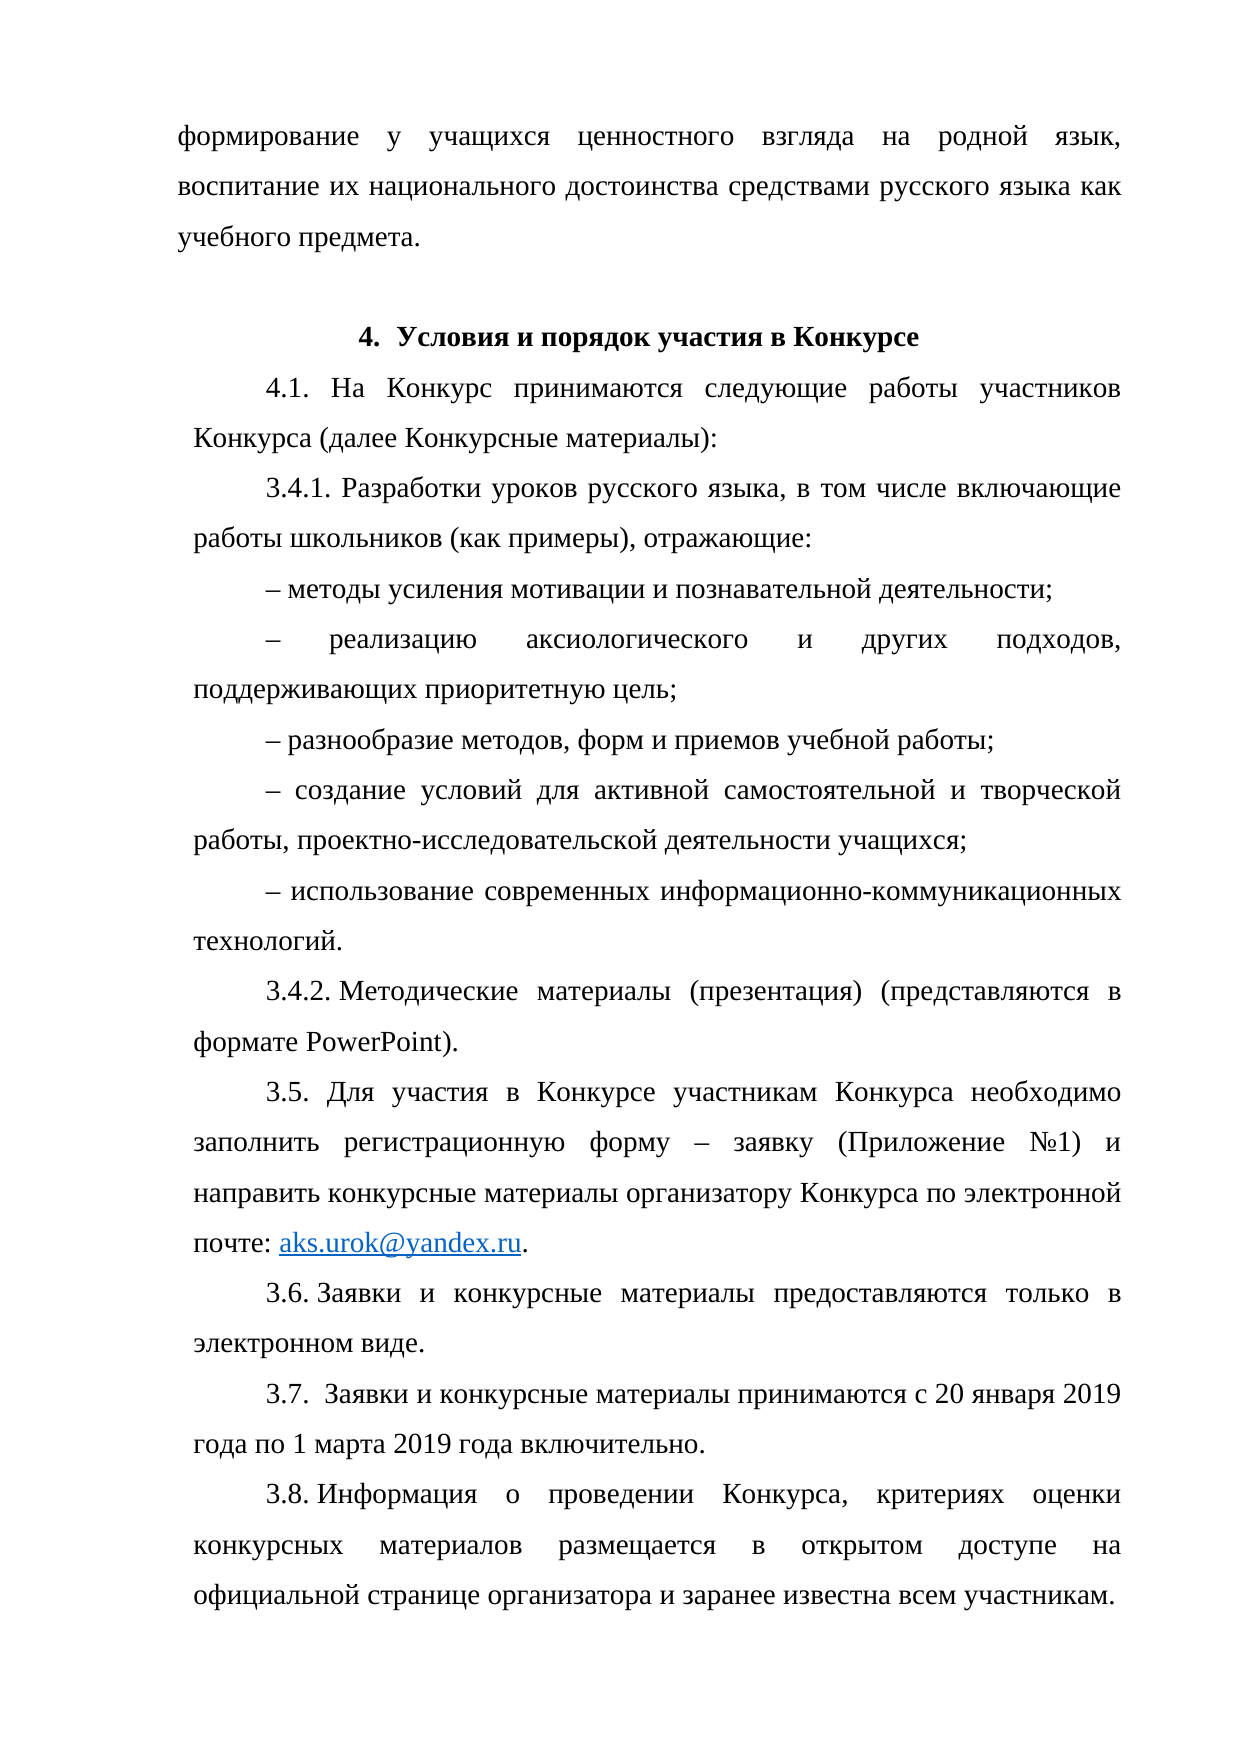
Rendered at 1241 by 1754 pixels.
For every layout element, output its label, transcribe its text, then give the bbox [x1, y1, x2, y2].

list – использование современных информационно-коммуникационных технологий. [193, 873, 1122, 957]
list 3.7. Заявки и конкурсные материалы принимаются с 20 января 2019 года по 1 марта 2019 года включительно. [193, 1376, 1122, 1460]
list 3.4.1. Разработки уроков русского языка, в том числе включающие работы школьников (как примеры), отражающие: [193, 470, 1122, 554]
list 4.1. На Конкурс принимаются следующие работы участников Конкурса (далее Конкурсные материалы): [193, 370, 1122, 453]
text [177, 118, 1122, 252]
list Условия и порядок участия в Конкурсе [156, 319, 1122, 353]
list 3.5. Для участия в Конкурсе участникам Конкурса необходимо заполнить регистрационную форму – заявку (Приложение №1) и направить конкурсные материалы организатору Конкурса по электронной почте: aks.urok@yandex.ru. [193, 1074, 1122, 1258]
list 3.4.2. Методические материалы (презентация) (представляются в формате PowerPoint). [193, 973, 1122, 1057]
list – разнообразие методов, форм и приемов учебной работы; [193, 722, 1122, 755]
list – реализацию аксиологического и других подходов, поддерживающих приоритетную цель; [193, 621, 1122, 705]
list – методы усиления мотивации и познавательной деятельности; [193, 571, 1122, 604]
list – создание условий для активной самостоятельной и творческой работы, проектно-исследовательской деятельности учащихся; [193, 772, 1122, 856]
list 3.6. Заявки и конкурсные материалы предоставляются только в электронном виде. [193, 1275, 1122, 1359]
list 3.8. Информация о проведении Конкурса, критериях оценки конкурсных материалов размещается в открытом доступе на официальной странице организатора и заранее известна всем участникам. [193, 1477, 1122, 1611]
